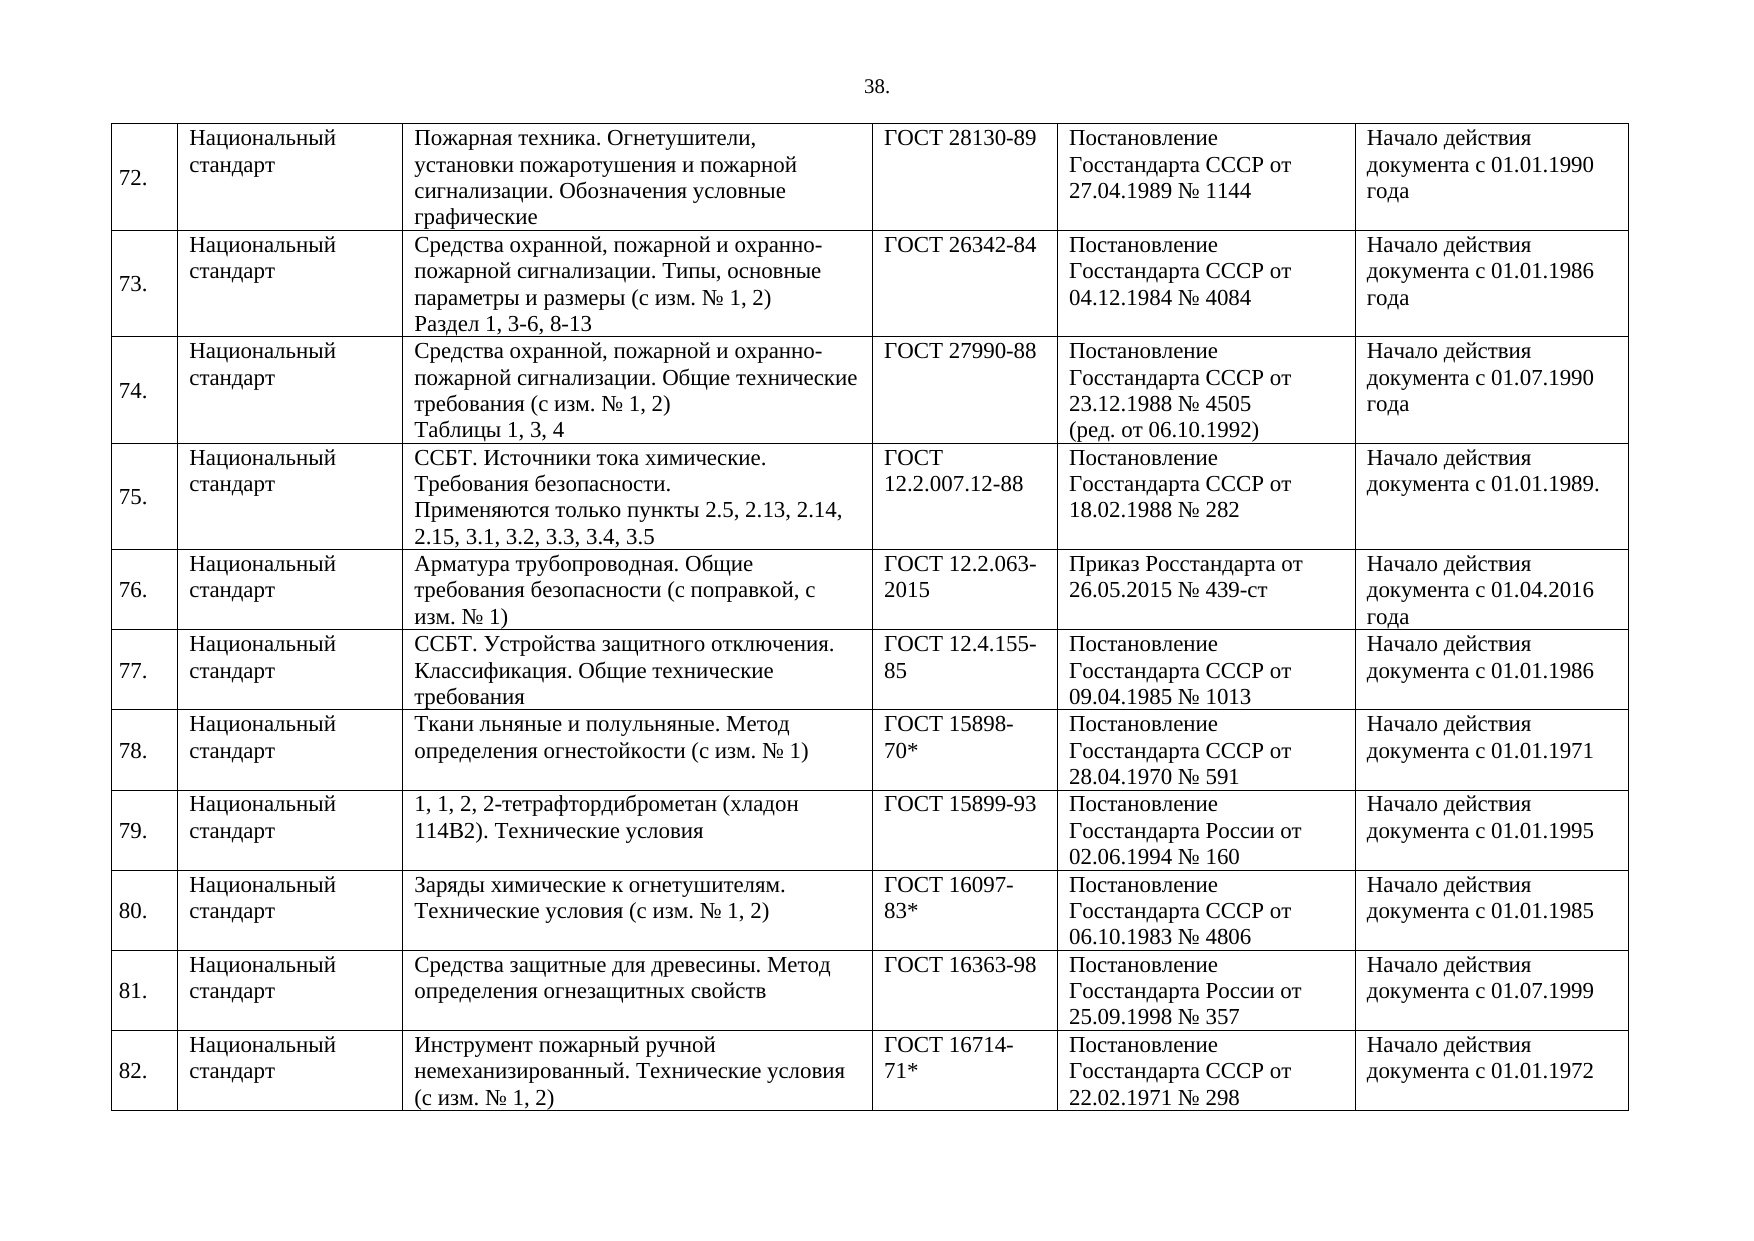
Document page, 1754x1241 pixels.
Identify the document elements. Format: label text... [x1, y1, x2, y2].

table_cell ГОСТ 16714-71* [873, 1031, 1057, 1110]
table_cell [112, 1031, 177, 1110]
table_cell Начало действия документа с 01.01.1986 [1356, 630, 1628, 709]
table_cell Национальный стандарт [178, 231, 402, 336]
table_cell Начало действия документа с 01.01.1986 года [1356, 231, 1628, 336]
table_cell Средства охранной, пожарной и охранно-пожарной сигнализации. Типы, основные параметры и размеры (с изм. № 1, 2) Раздел 1, 3-6, 8-13 [403, 231, 872, 336]
table_cell Национальный стандарт [178, 550, 402, 629]
table_cell ГОСТ 15898-70* [873, 710, 1057, 789]
table_cell ГОСТ 16097-83* [873, 871, 1057, 950]
table_cell Приказ Росстандарта от 26.05.2015 № 439-ст [1058, 550, 1355, 629]
table_cell Начало действия документа с 01.07.1999 [1356, 951, 1628, 1030]
table_cell [112, 710, 177, 789]
table_cell ГОСТ 15899-93 [873, 791, 1057, 869]
table_cell Постановление Госстандарта СССР от 09.04.1985 № 1013 [1058, 630, 1355, 709]
table_cell ГОСТ 26342-84 [873, 231, 1057, 336]
table_cell 1, 1, 2, 2-тетрафтордиброметан (хладон 114В2). Технические условия [403, 791, 872, 869]
table_cell ГОСТ 16363-98 [873, 951, 1057, 1030]
table_cell ГОСТ 12.2.063-2015 [873, 550, 1057, 629]
table_cell ССБТ. Устройства защитного отключения. Классификация. Общие технические требования [403, 630, 872, 709]
table_cell Постановление Госстандарта СССР от 23.12.1988 № 4505 (ред. от 06.10.1992) [1058, 337, 1355, 443]
table_cell Начало действия документа с 01.01.1989. [1356, 444, 1628, 549]
table_cell Начало действия документа с 01.01.1990 года [1356, 124, 1628, 230]
table_cell Постановление Госстандарта СССР от 27.04.1989 № 1144 [1058, 124, 1355, 230]
table_cell ССБТ. Источники тока химические. Требования безопасности. Применяются только пункты 2.5, 2.13, 2.14, 2.15, 3.1, 3.2, 3.3, 3.4, 3.5 [403, 444, 872, 549]
table_cell Арматура трубопроводная. Общие требования безопасности (с поправкой, с изм. № 1) [403, 550, 872, 629]
table_cell [112, 791, 177, 869]
table_cell [112, 444, 177, 549]
table_cell Начало действия документа с 01.07.1990 года [1356, 337, 1628, 443]
table_cell Ткани льняные и полульняные. Метод определения огнестойкости (с изм. № 1) [403, 710, 872, 789]
table_cell Начало действия документа с 01.01.1995 [1356, 791, 1628, 869]
table_cell ГОСТ 27990-88 [873, 337, 1057, 443]
table_cell Постановление Госстандарта СССР от 06.10.1983 № 4806 [1058, 871, 1355, 950]
table_cell [112, 124, 177, 230]
table_cell [112, 550, 177, 629]
table_cell [112, 871, 177, 950]
table_cell Постановление Госстандарта СССР от 18.02.1988 № 282 [1058, 444, 1355, 549]
table_cell Средства охранной, пожарной и охранно-пожарной сигнализации. Общие технические требования (с изм. № 1, 2) Таблицы 1, 3, 4 [403, 337, 872, 443]
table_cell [178, 1031, 402, 1110]
table_cell Национальный стандарт [178, 630, 402, 709]
table_cell Заряды химические к огнетушителям. Технические условия (с изм. № 1, 2) [403, 871, 872, 950]
table_cell [112, 630, 177, 709]
table_cell Национальный стандарт [178, 710, 402, 789]
table_cell ГОСТ 28130-89 [873, 124, 1057, 230]
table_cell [178, 124, 402, 230]
table_cell [112, 231, 177, 336]
table_cell [112, 337, 177, 443]
table_cell Постановление Госстандарта СССР от 22.02.1971 № 298 [1058, 1031, 1355, 1110]
table_cell ГОСТ 12.2.007.12-88 [873, 444, 1057, 549]
table_cell Национальный стандарт [178, 951, 402, 1030]
table_cell ГОСТ 12.4.155-85 [873, 630, 1057, 709]
table_cell Национальный стандарт [178, 444, 402, 549]
table_cell Постановление Госстандарта СССР от 04.12.1984 № 4084 [1058, 231, 1355, 336]
table_cell Постановление Госстандарта России от 02.06.1994 № 160 [1058, 791, 1355, 869]
table_cell Постановление Госстандарта России от 25.09.1998 № 357 [1058, 951, 1355, 1030]
table_cell Начало действия документа с 01.01.1985 [1356, 871, 1628, 950]
table_cell Национальный стандарт [178, 337, 402, 443]
table_cell Инструмент пожарный ручной немеханизированный. Технические условия (с изм. № 1, 2) [403, 1031, 872, 1110]
table_cell Национальный стандарт [178, 871, 402, 950]
table_cell Начало действия документа с 01.01.1972 [1356, 1031, 1628, 1110]
table_cell [112, 951, 177, 1030]
table_cell Начало действия документа с 01.04.2016 года [1356, 550, 1628, 629]
table_cell Постановление Госстандарта СССР от 28.04.1970 № 591 [1058, 710, 1355, 789]
table_cell Начало действия документа с 01.01.1971 [1356, 710, 1628, 789]
table_cell Национальный стандарт [178, 791, 402, 869]
table_cell Средства защитные для древесины. Метод определения огнезащитных свойств [403, 951, 872, 1030]
table_cell Пожарная техника. Огнетушители, установки пожаротушения и пожарной сигнализации. Обозначения условные графические [403, 124, 872, 230]
